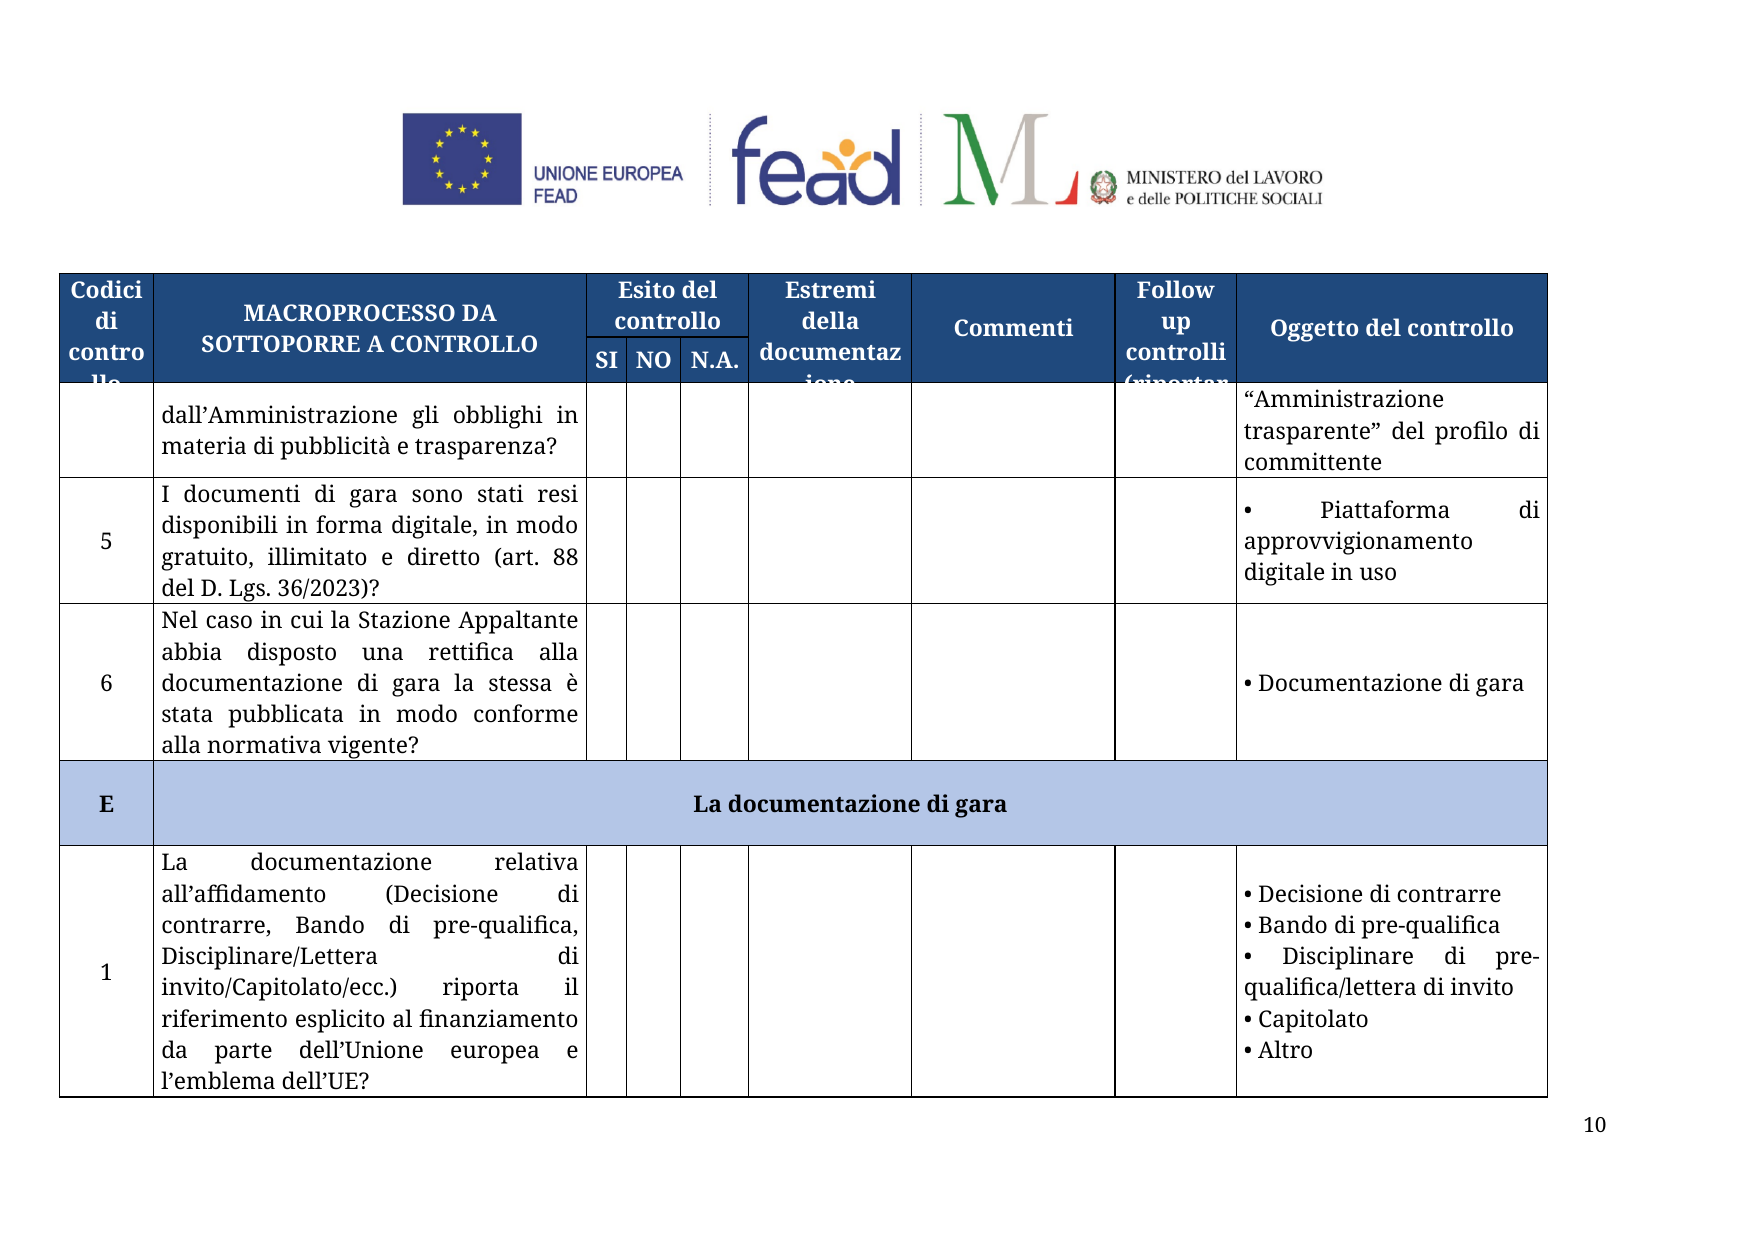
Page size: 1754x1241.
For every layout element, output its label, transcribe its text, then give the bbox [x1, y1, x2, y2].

table_cell N.A. [681, 338, 748, 382]
table_cell [627, 478, 680, 603]
table_cell 1 [60, 846, 153, 1096]
table_cell [681, 604, 748, 760]
table_header Follow up controlli (riportare esito e verbali di riferimento) [1116, 274, 1236, 382]
table_cell [1116, 604, 1236, 760]
table_cell [587, 478, 626, 603]
table_cell [681, 478, 748, 603]
table_cell • Sezione “Amministrazione trasparente” del profilo di committente [1237, 383, 1547, 477]
table_cell [587, 383, 626, 477]
table_cell [912, 478, 1114, 603]
table_header Commenti [912, 274, 1114, 382]
table_cell E [60, 761, 153, 845]
table_header Esito del controllo [587, 274, 748, 336]
table_cell [1116, 383, 1236, 477]
table_header Estremi della documentazione probatoria [749, 274, 911, 382]
table_cell NO [627, 338, 680, 382]
table_cell [912, 604, 1114, 760]
picture [364, 73, 1361, 245]
table_cell Sono stati rispettati dall’Amministrazione gli obblighi in materia di pubblicità e trasparenza? [154, 383, 586, 477]
table_cell SI [587, 338, 626, 382]
table_cell 5 [60, 478, 153, 603]
table_header Oggetto del controllo [1237, 274, 1547, 382]
table_cell La documentazione di gara [154, 761, 1547, 845]
table_cell [627, 383, 680, 477]
table_cell • Documentazione di gara [1237, 604, 1547, 760]
table_cell • Piattaforma di approvvigionamento digitale in uso [1237, 478, 1547, 603]
table_header MACROPROCESSO DA SOTTOPORRE A CONTROLLO [154, 274, 586, 382]
table_cell I documenti di gara sono stati resi disponibili in forma digitale, in modo gratuito, illimitato e diretto (art. 88 del D. Lgs. 36/2023)? [154, 478, 586, 603]
table_cell [587, 604, 626, 760]
table_cell [912, 383, 1114, 477]
table_cell 6 [60, 604, 153, 760]
table_cell [681, 846, 748, 1096]
table_cell [587, 846, 626, 1096]
table_cell [749, 604, 911, 760]
table_cell Nel caso in cui la Stazione Appaltante abbia disposto una rettifica alla documentazione di gara la stessa è stata pubblicata in modo conforme alla normativa vigente? [154, 604, 586, 760]
table_cell [749, 846, 911, 1096]
table_cell [627, 604, 680, 760]
table_cell 4 [60, 383, 153, 477]
table_cell [749, 478, 911, 603]
table_header Codici di controllo [60, 274, 153, 382]
table_cell La documentazione relativa all’affidamento (Decisione di contrarre, Bando di pre-qualifica, Disciplinare/Lettera di invito/Capitolato/ecc.) riporta il riferimento esplicito al finanziamento da parte dell’Unione europea e l’emblema dell’UE? [154, 846, 586, 1096]
table_cell [1116, 478, 1236, 603]
table_cell [912, 846, 1114, 1096]
table_cell [681, 383, 748, 477]
table_cell • Decisione di contrarre • Bando di pre-qualifica • Disciplinare di pre-qualifica/lettera di invito • Capitolato • Altro [1237, 846, 1547, 1096]
table_cell [749, 383, 911, 477]
table_cell [627, 846, 680, 1096]
table_cell [1116, 846, 1236, 1096]
